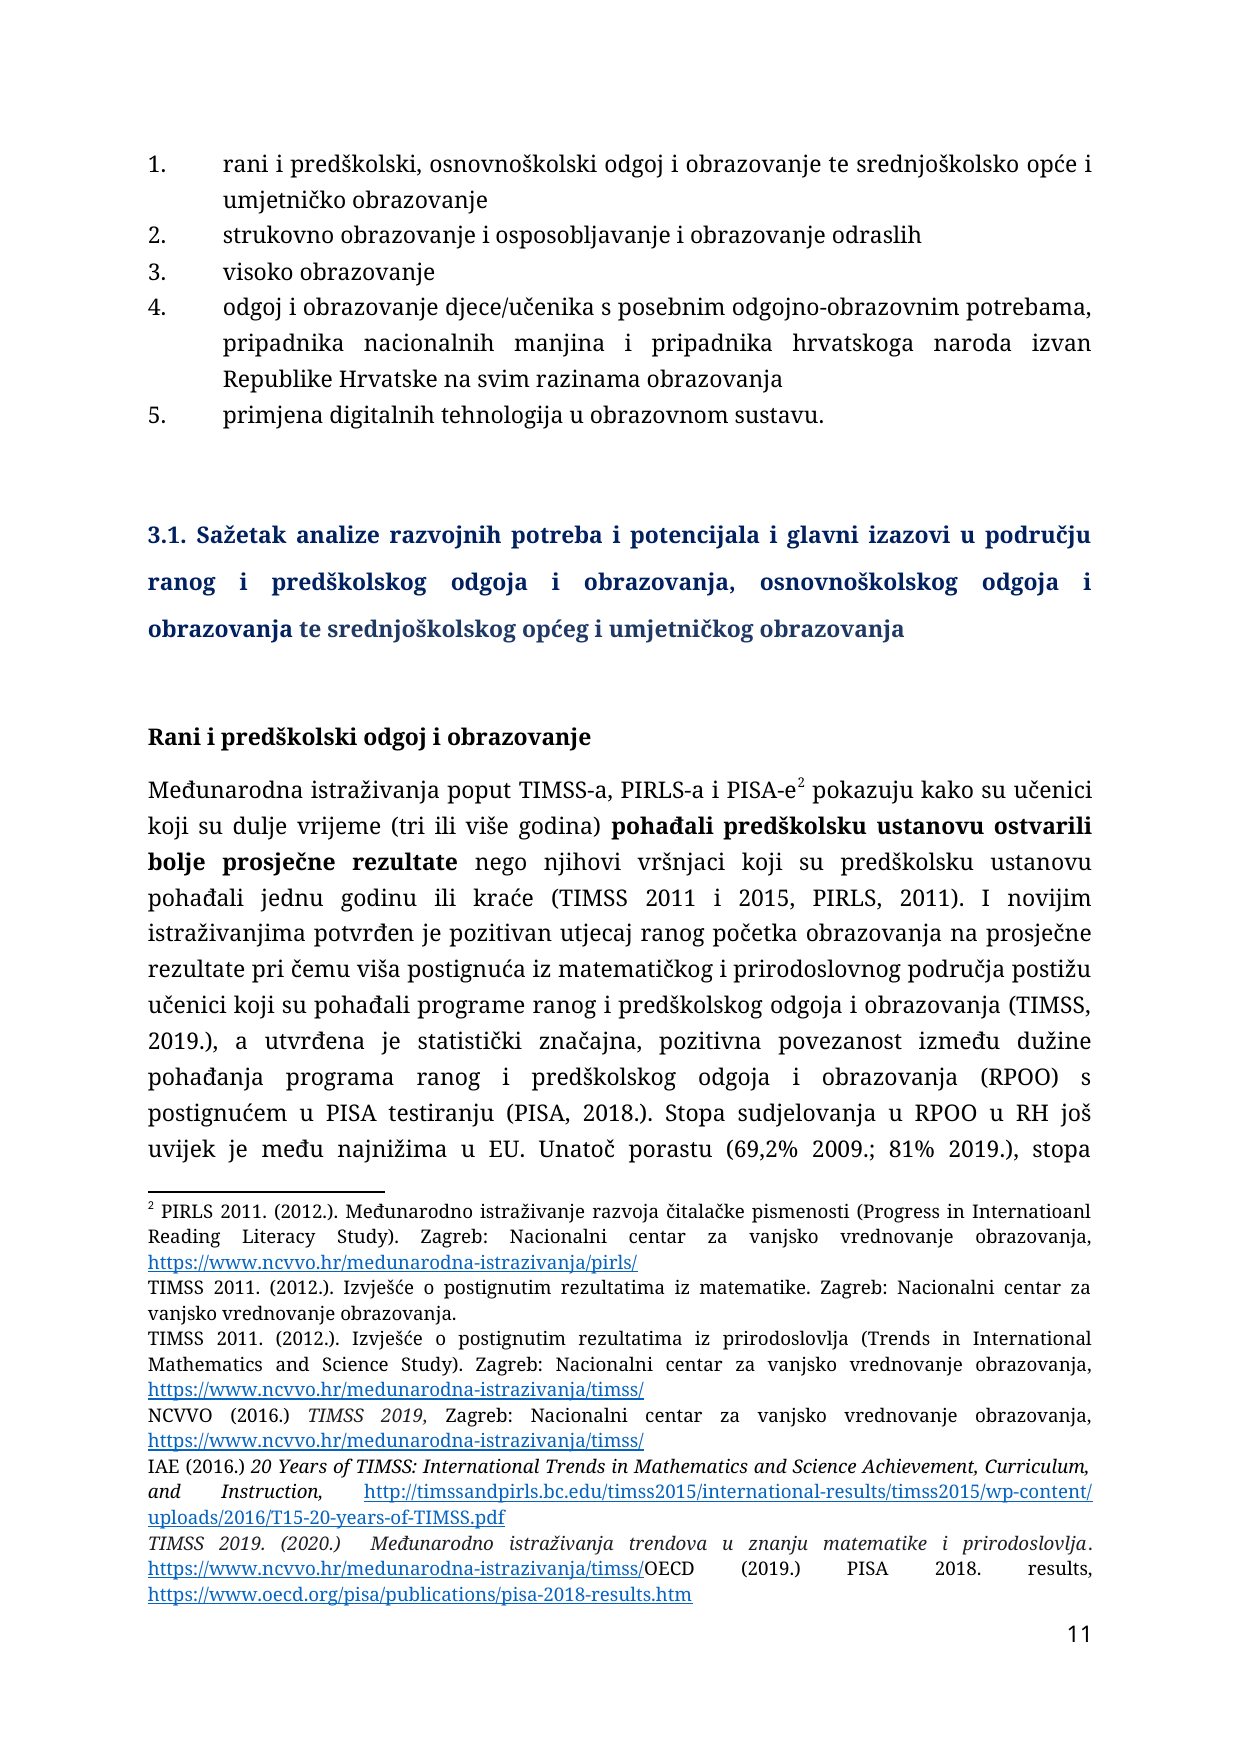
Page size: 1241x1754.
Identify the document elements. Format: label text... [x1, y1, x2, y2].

list strukovno obrazovanje i osposobljavanje i obrazovanje odraslih [148, 219, 1093, 251]
list odgoj i obrazovanje djece/učenika s posebnim odgojno-obrazovnim potrebama, pripadnika nacionalnih manjina i pripadnika hrvatskoga naroda izvan Republike Hrvatske na svim razinama obrazovanja [148, 291, 1093, 394]
list rani i predškolski, osnovnoškolski odgoj i obrazovanje te srednjoškolsko opće i umjetničko obrazovanje [148, 148, 1093, 215]
subtitle 3.1. Sažetak analize razvojnih potreba i potencijala i glavni izazovi u području ranog i predškolskog odgoja i obrazovanja, osnovnoškolskog odgoja i obrazovanja te srednjoškolskog općeg i umjetničkog obrazovanja [148, 519, 1093, 644]
text Međunarodna istraživanja poput TIMSS-a, PIRLS-a i PISA-e pokazuju kako su učenici koji su dulje vrijeme (tri ili više godina) pohađali predškolsku ustanovu ostvarili bolje prosječne rezultate nego njihovi vršnjaci koji su predškolsku ustanovu pohađali jednu godinu ili kraće (TIMSS 2011 i 2015, PIRLS, 2011). I novijim istraživanjima potvrđen je pozitivan utjecaj ranog početka obrazovanja na prosječne rezultate pri čemu viša postignuća iz matematičkog i prirodoslovnog područja postižu učenici koji su pohađali programe ranog i predškolskog odgoja i obrazovanja (TIMSS, 2019.), a utvrđena je statistički značajna, pozitivna povezanost između dužine pohađanja programa ranog i predškolskog odgoja i obrazovanja (RPOO) s postignućem u PISA testiranju (PISA, 2018.). Stopa sudjelovanja u RPOO u RH još uvijek je među najnižima u EU. Unatoč porastu (69,2% 2009.; 81% 2019.), stopa uključenosti zaostaje za prosjekom EU-a (90,3% 2009.; 94,8% 2019.). Kao prepreke sudjelovanju u RPOO ističu se manjkava infrastruktura, nedostatak odgojitelja i svijest roditelja o njegovoj važnosti. [148, 774, 1093, 1164]
list primjena digitalnih tehnologija u obrazovnom sustavu. [148, 399, 1093, 430]
list visoko obrazovanje [148, 255, 1093, 287]
text Rani i predškolski odgoj i obrazovanje [148, 721, 1093, 752]
